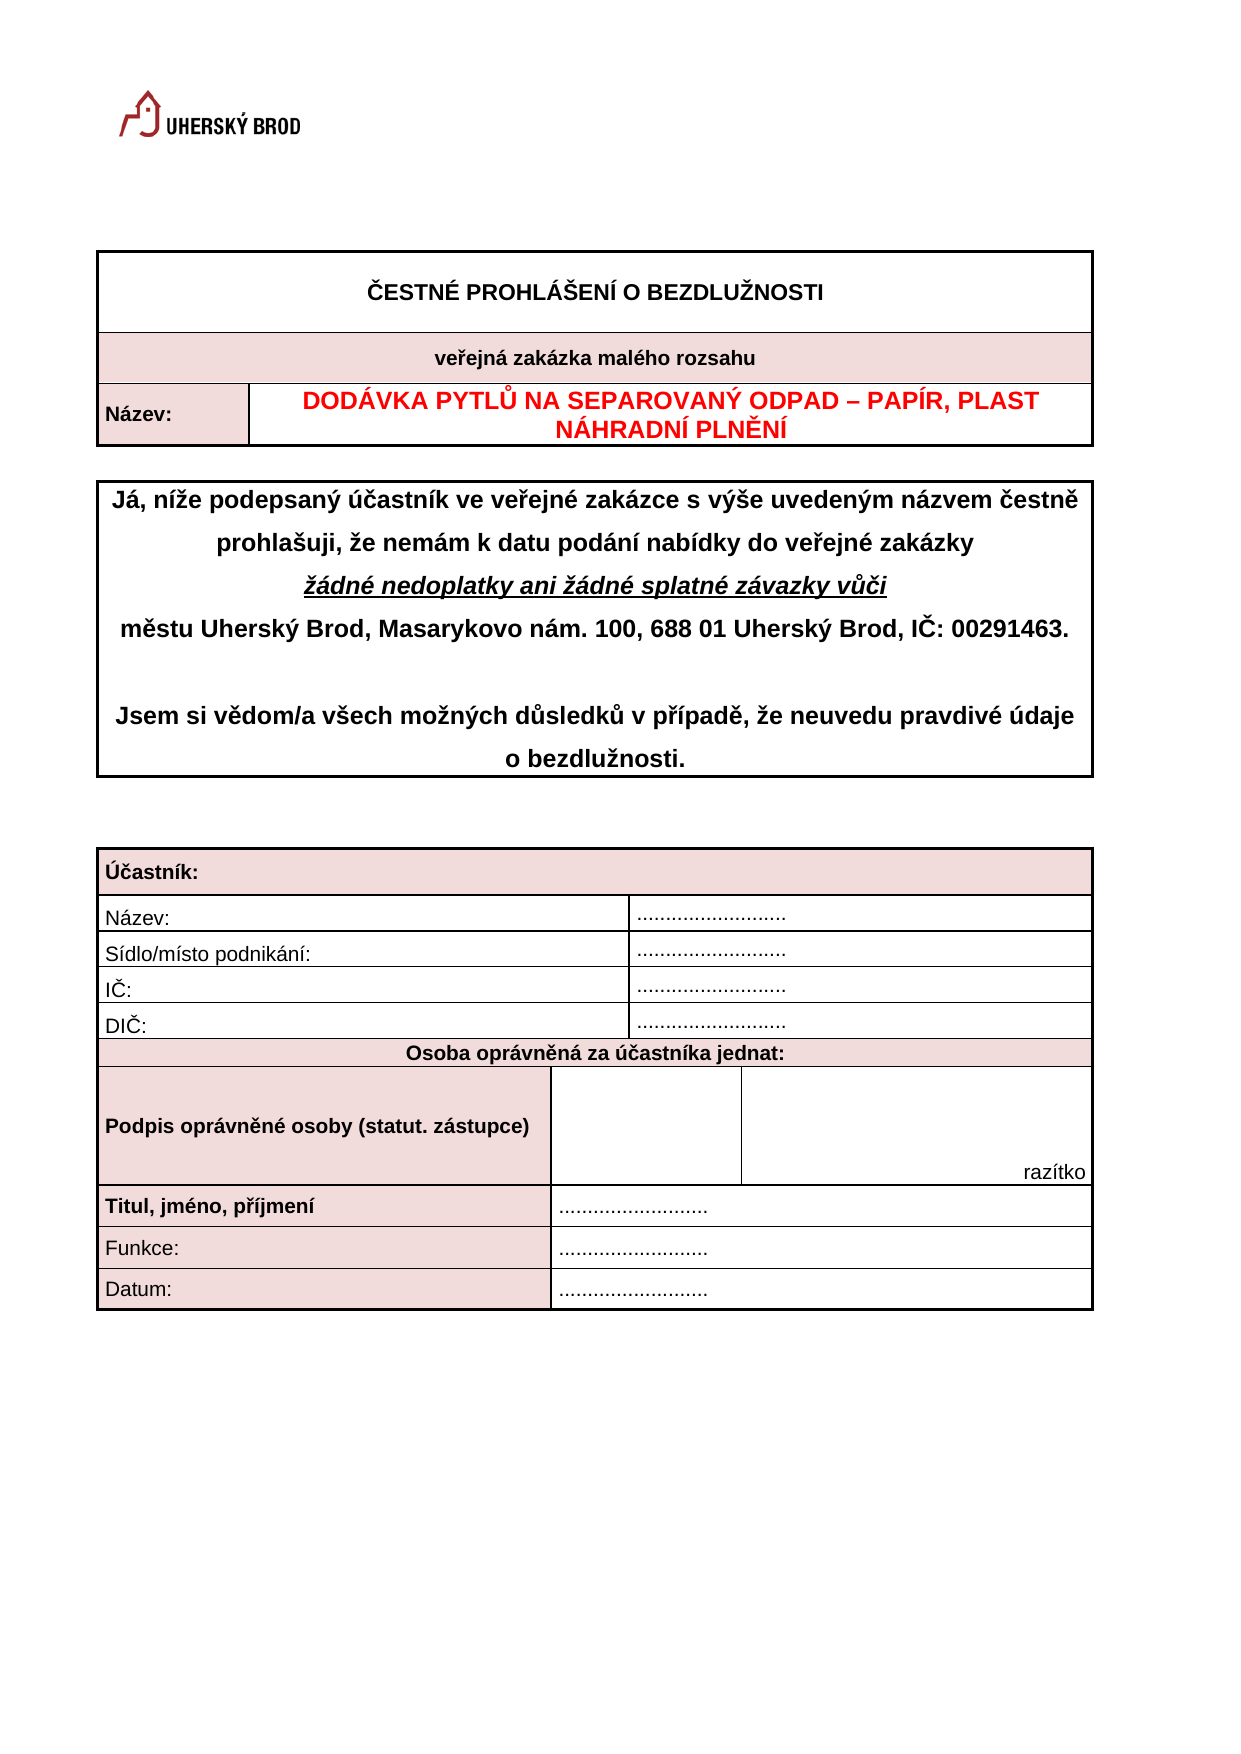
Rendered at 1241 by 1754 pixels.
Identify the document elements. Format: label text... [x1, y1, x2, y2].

table_cell .......................... [630, 967, 1091, 1002]
table_cell Osoba oprávněná za účastníka jednat: [99, 1039, 1091, 1066]
table_cell .......................... [630, 896, 1091, 930]
table_cell dodávka pytlů na separovaný odpad – papír, plast náhradní plnění [250, 384, 1091, 444]
table_cell .......................... [630, 932, 1091, 966]
table_cell [552, 1067, 741, 1184]
table_cell Název: [99, 896, 628, 930]
picture [106, 73, 313, 155]
table_header Účastník: [99, 850, 1091, 894]
table_header ČESTNÉ PROHLÁŠENÍ O BEZDLUŽNOSTI [99, 253, 1091, 332]
table_cell .......................... [552, 1227, 1091, 1268]
table_cell .......................... [630, 1003, 1091, 1038]
table_cell DIČ: [99, 1003, 628, 1038]
table_cell Sídlo/místo podnikání: [99, 932, 628, 966]
table_header Já, níže podepsaný účastník ve veřejné zakázce s výše uvedeným názvem čestně prohlašuji, že nemám k datu podání nabídky do veřejné zakázky žádné nedoplatky ani žádné splatné závazky vůči městu Uherský Brod, Masarykovo nám. 100, 688 01 Uherský Brod, IČ: 00291463. Jsem si vědom/a všech možných důsledků v případě, že neuvedu pravdivé údaje o bezdlužnosti. [99, 483, 1091, 775]
table_cell razítko [742, 1067, 1091, 1184]
table_cell Titul, jméno, příjmení [99, 1186, 550, 1226]
table_cell veřejná zakázka malého rozsahu [99, 333, 1091, 382]
table_cell Datum: [99, 1269, 550, 1308]
table_cell IČ: [99, 967, 628, 1002]
table_cell .......................... [552, 1186, 1091, 1226]
table_cell .......................... [552, 1269, 1091, 1308]
table_cell Podpis oprávněné osoby (statut. zástupce) [99, 1067, 550, 1184]
table_cell Název: [99, 384, 248, 444]
table_cell Funkce: [99, 1227, 550, 1268]
